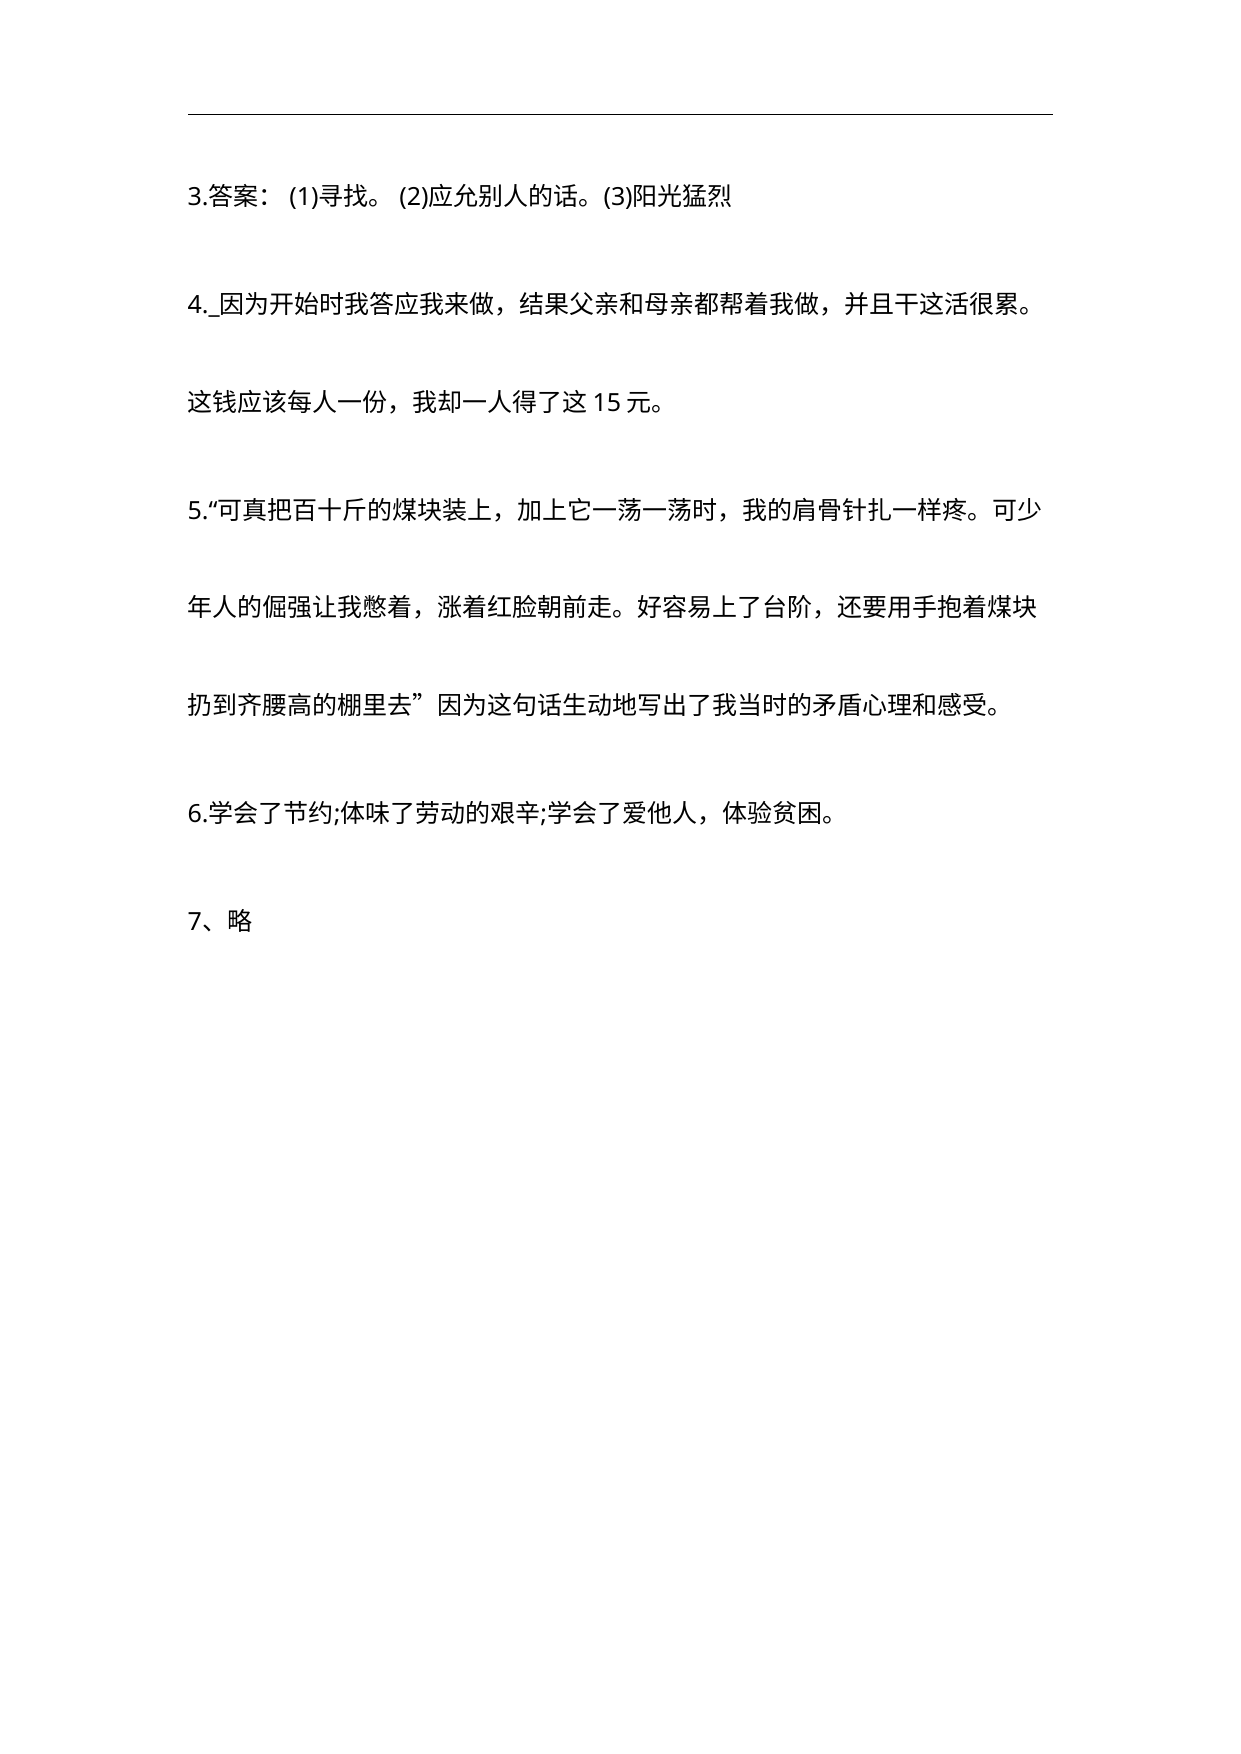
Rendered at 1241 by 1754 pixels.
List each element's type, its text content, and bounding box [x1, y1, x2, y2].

text 6.学会了节约;体味了劳动的艰辛;学会了爱他人，体验贫困。 [187, 779, 1053, 844]
text 4._因为开始时我答应我来做，结果父亲和母亲都帮着我做，并且干这活很累。这钱应该每人一份，我却一人得了这15元。 [187, 270, 1053, 433]
text 5.“可真把百十斤的煤块装上，加上它一荡一荡时，我的肩骨针扎一样疼。可少年人的倔强让我憋着，涨着红脸朝前走。好容易上了台阶，还要用手抱着煤块扔到齐腰高的棚里去”因为这句话生动地写出了我当时的矛盾心理和感受。 [187, 476, 1053, 736]
text 3.答案： (1)寻找。 (2)应允别人的话。(3)阳光猛烈 [187, 162, 1053, 227]
text 7、略 [187, 887, 1053, 952]
